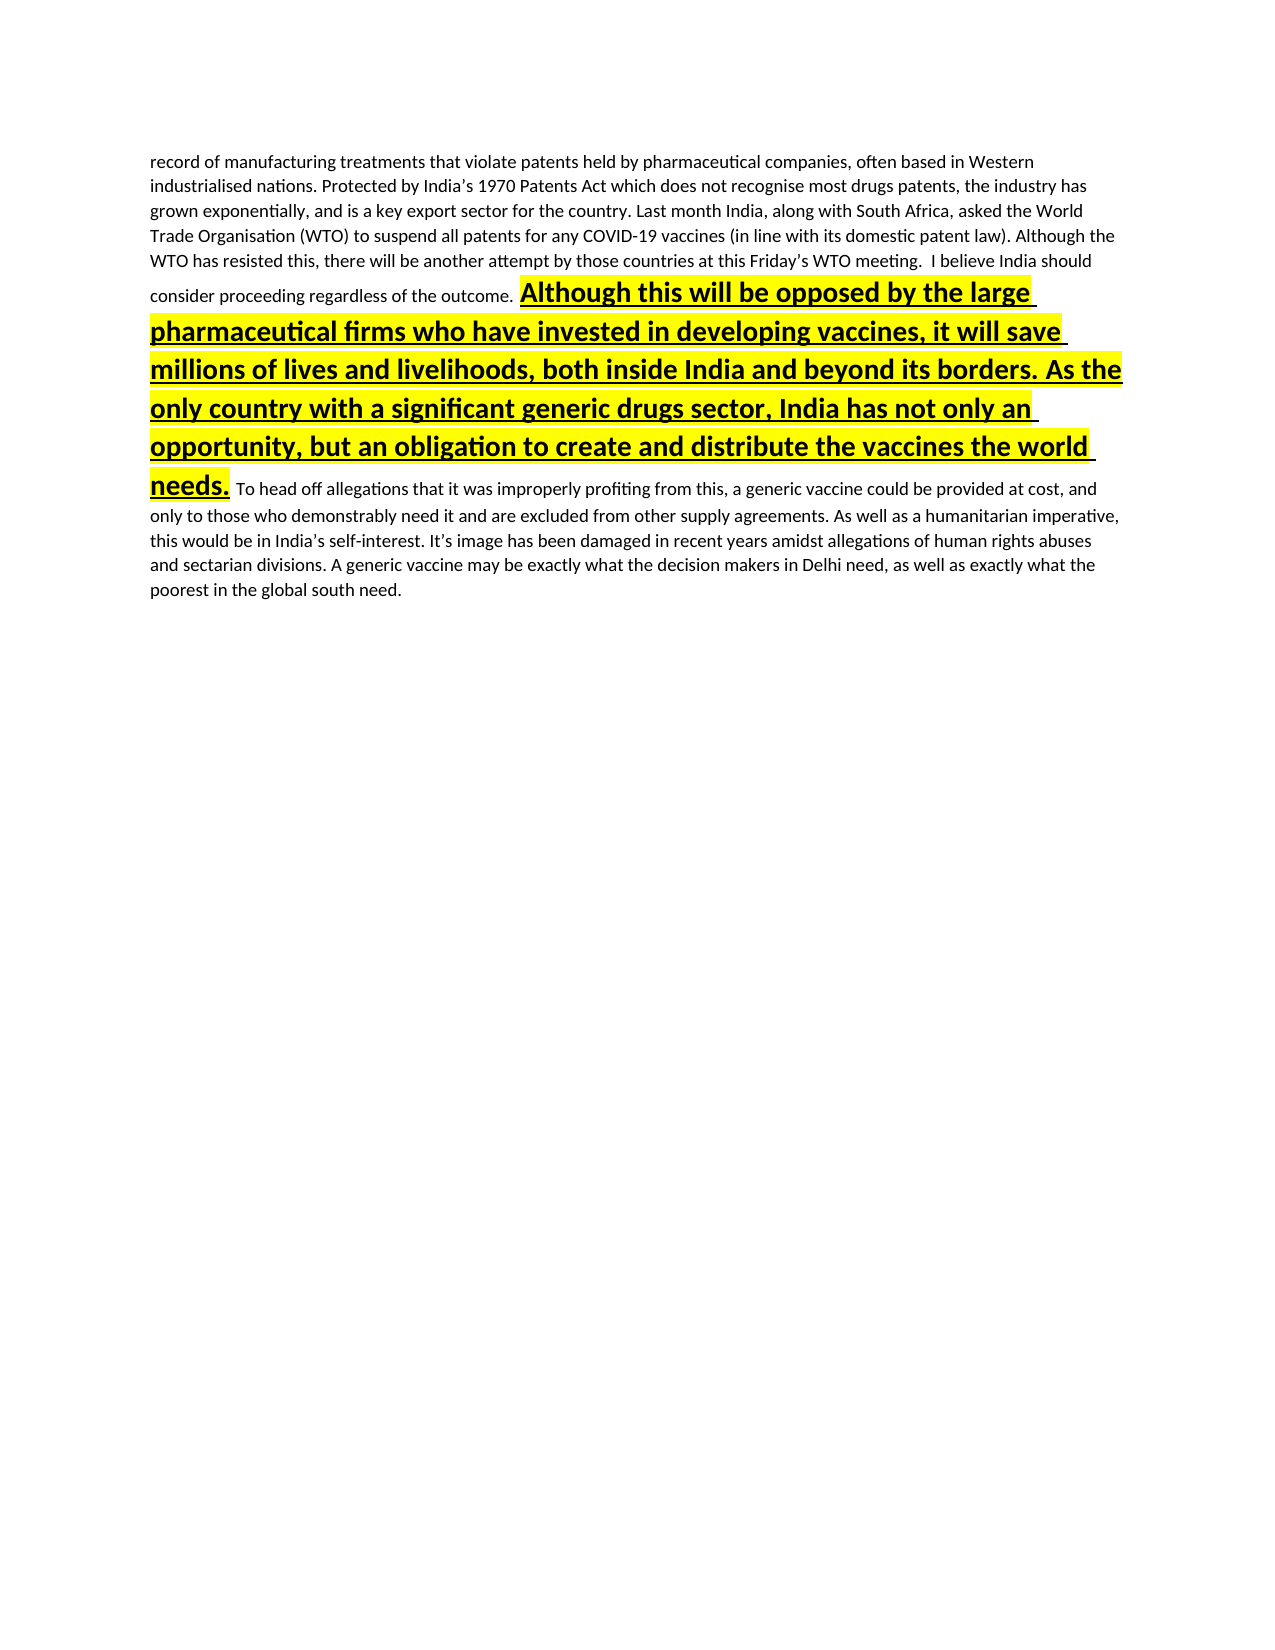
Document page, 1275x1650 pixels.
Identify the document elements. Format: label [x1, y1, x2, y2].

text [150, 150, 1125, 601]
